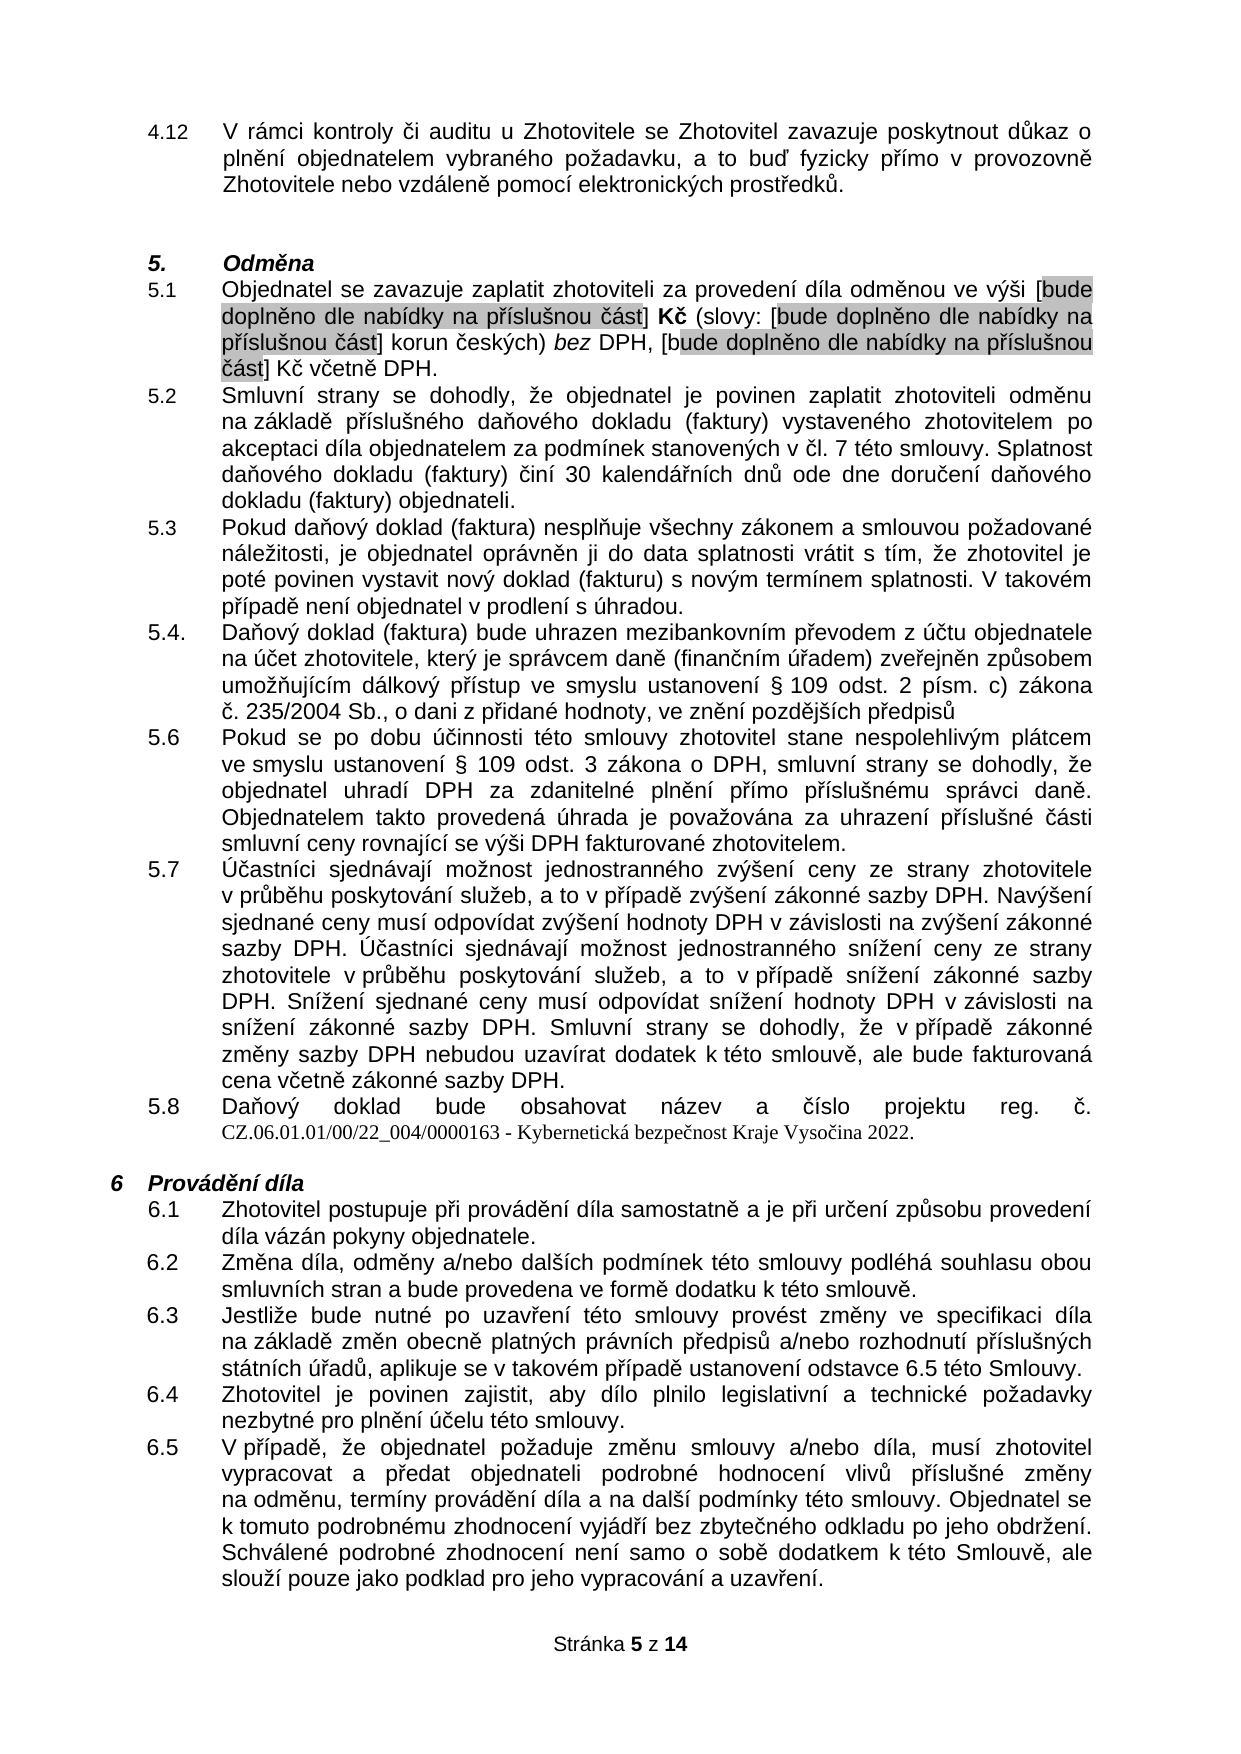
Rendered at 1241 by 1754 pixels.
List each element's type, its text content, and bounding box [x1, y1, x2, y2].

list V rámci kontroly či auditu u Zhotovitele se Zhotovitel zavazuje poskytnout důkaz o plnění objednatelem vybraného požadavku, a to buď fyzicky přímo v provozovně Zhotovitele nebo vzdáleně pomocí elektronických prostředků. [148, 118, 1093, 197]
list Daňový doklad (faktura) bude uhrazen mezibankovním převodem z účtu objednatele na účet zhotovitele, který je správcem daně (finančním úřadem) zveřejněn způsobem umožňujícím dálkový přístup ve smyslu ustanovení § 109 odst. 2 písm. c) zákona č. 235/2004 Sb., o dani z přidané hodnoty, ve znění pozdějších předpisů [148, 619, 1093, 724]
list Jestliže bude nutné po uzavření této smlouvy provést změny ve specifikaci díla na základě změn obecně platných právních předpisů a/nebo rozhodnutí příslušných státních úřadů, aplikuje se v takovém případě ustanovení odstavce 6.5 této Smlouvy. [146, 1302, 1093, 1381]
list Provádění díla [110, 1170, 1093, 1196]
list Smluvní strany se dohodly, že objednatel je povinen zaplatit zhotoviteli odměnu na základě příslušného daňového dokladu (faktury) vystaveného zhotovitelem po akceptaci díla objednatelem za podmínek stanovených v čl. 7 této smlouvy. Splatnost daňového dokladu (faktury) činí 30 kalendářních dnů ode dne doručení daňového dokladu (faktury) objednateli. [148, 382, 1093, 513]
list Pokud se po dobu účinnosti této smlouvy zhotovitel stane nespolehlivým plátcem ve smyslu ustanovení § 109 odst. 3 zákona o DPH, smluvní strany se dohodly, že objednatel uhradí DPH za zdanitelné plnění přímo příslušnému správci daně. Objednatelem takto provedená úhrada je považována za uhrazení příslušné části smluvní ceny rovnající se výši DPH fakturované zhotovitelem. [148, 724, 1093, 856]
list V případě, že objednatel požaduje změnu smlouvy a/nebo díla, musí zhotovitel vypracovat a předat objednateli podrobné hodnocení vlivů příslušné změny na odměnu, termíny provádění díla a na další podmínky této smlouvy. Objednatel se k tomuto podrobnému zhodnocení vyjádří bez zbytečného odkladu po jeho obdržení. Schválené podrobné zhodnocení není samo o sobě dodatkem k této Smlouvě, ale slouží pouze jako podklad pro jeho vypracování a uzavření. [146, 1434, 1093, 1592]
list Zhotovitel je povinen zajistit, aby dílo plnilo legislativní a technické požadavky nezbytné pro plnění účelu této smlouvy. [146, 1381, 1093, 1434]
list Pokud daňový doklad (faktura) nesplňuje všechny zákonem a smlouvou požadované náležitosti, je objednatel oprávněn ji do data splatnosti vrátit s tím, že zhotovitel je poté povinen vystavit nový doklad (fakturu) s novým termínem splatnosti. V takovém případě není objednatel v prodlení s úhradou. [148, 513, 1093, 619]
list Změna díla, odměny a/nebo dalších podmínek této smlouvy podléhá souhlasu obou smluvních stran a bude provedena ve formě dodatku k této smlouvě. [146, 1249, 1093, 1302]
list Objednatel se zavazuje zaplatit zhotoviteli za provedení díla odměnou ve výši [bude doplněno dle nabídky na příslušnou část] Kč (slovy: [bude doplněno dle nabídky na příslušnou část] korun českých) bez DPH, [bude doplněno dle nabídky na příslušnou část] Kč včetně DPH. [148, 276, 1093, 382]
list Odměna [148, 250, 1093, 276]
list Účastníci sjednávají možnost jednostranného zvýšení ceny ze strany zhotovitele v průběhu poskytování služeb, a to v případě zvýšení zákonné sazby DPH. Navýšení sjednané ceny musí odpovídat zvýšení hodnoty DPH v závislosti na zvýšení zákonné sazby DPH. Účastníci sjednávají možnost jednostranného snížení ceny ze strany zhotovitele v průběhu poskytování služeb, a to v případě snížení zákonné sazby DPH. Snížení sjednané ceny musí odpovídat snížení hodnoty DPH v závislosti na snížení zákonné sazby DPH. Smluvní strany se dohodly, že v případě zákonné změny sazby DPH nebudou uzavírat dodatek k této smlouvě, ale bude fakturovaná cena včetně zákonné sazby DPH. [148, 856, 1093, 1093]
list Daňový doklad bude obsahovat název a číslo projektu reg. č. [148, 1093, 1093, 1144]
list Zhotovitel postupuje při provádění díla samostatně a je při určení způsobu provedení díla vázán pokyny objednatele. [148, 1196, 1093, 1249]
